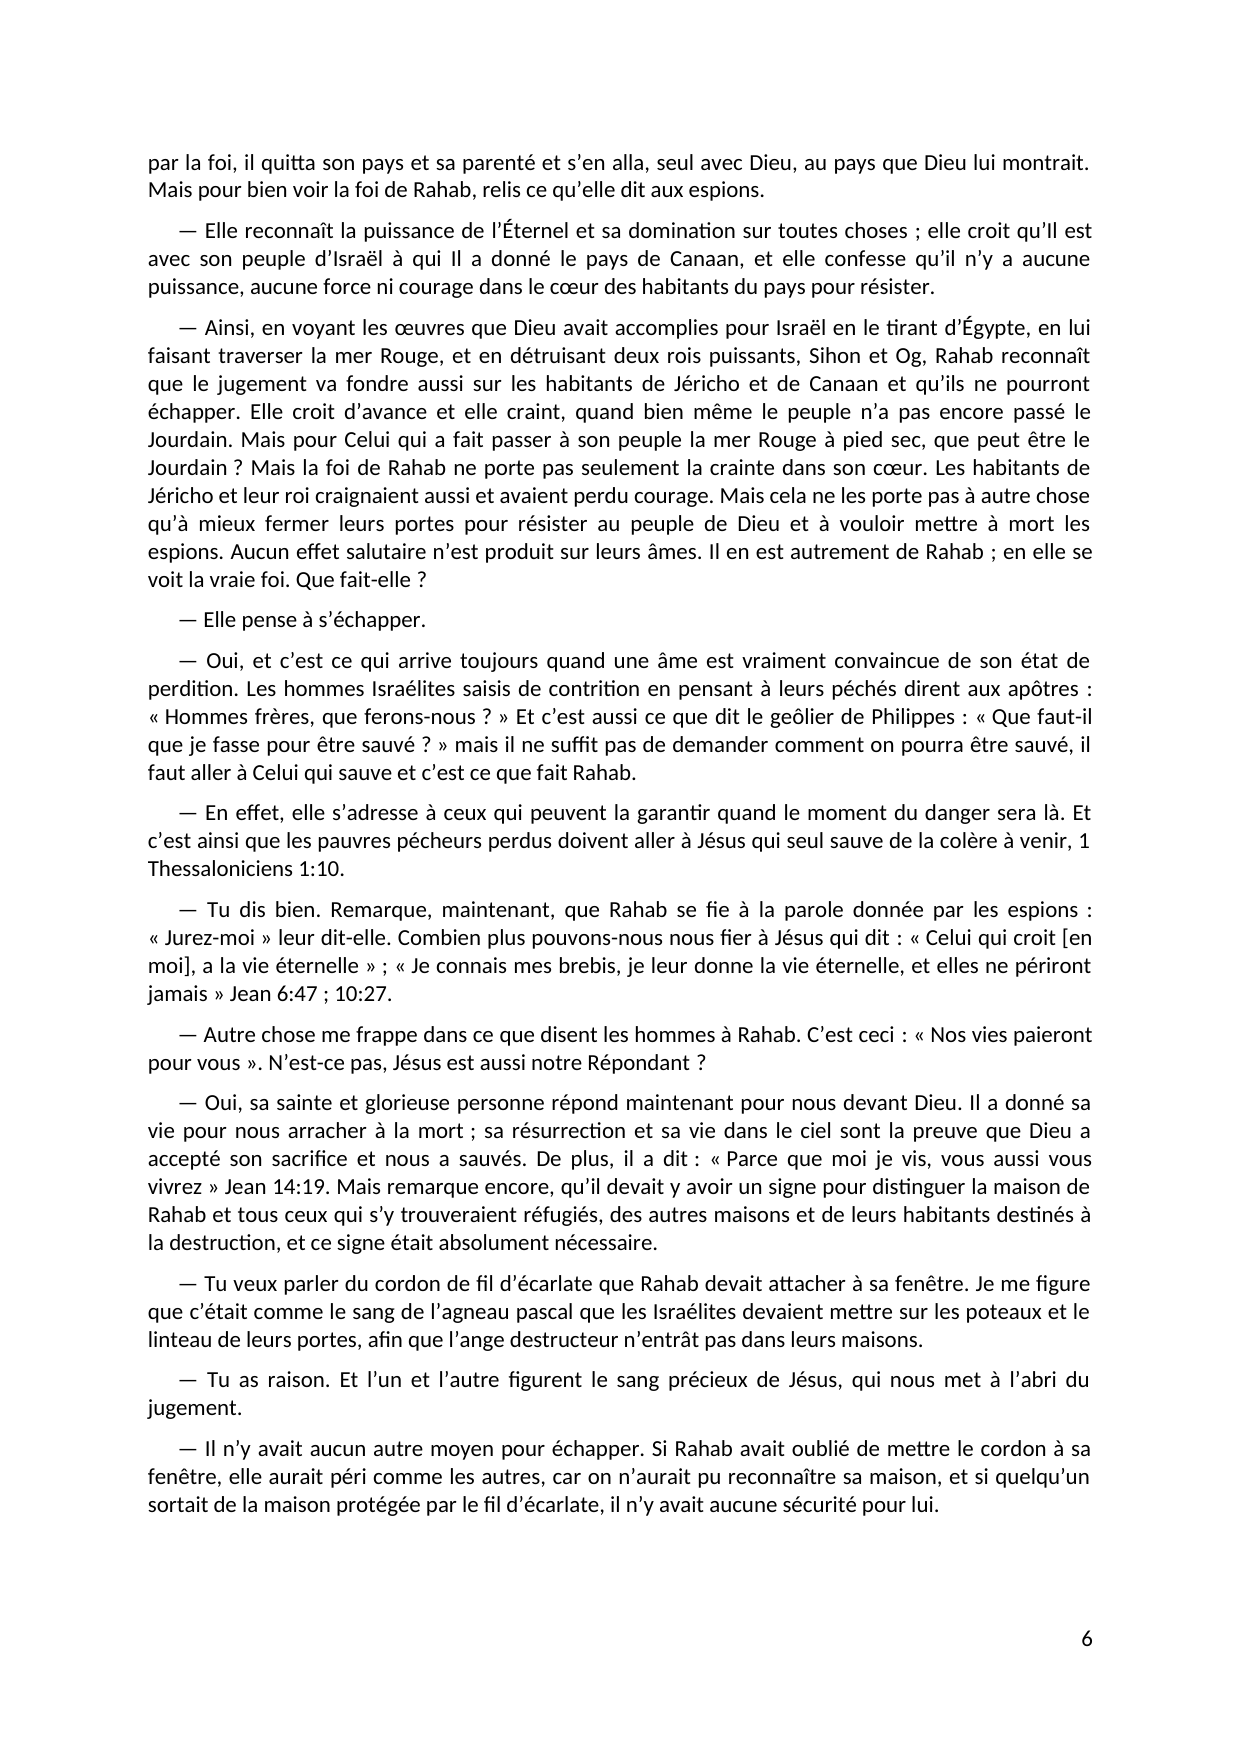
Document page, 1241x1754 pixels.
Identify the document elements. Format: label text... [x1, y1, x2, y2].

text — Tu veux parler du cordon de fil d’écarlate que Rahab devait attacher à sa fenêtre. Je me figure que c’était comme le sang de l’agneau pascal que les Israélites devaient mettre sur les poteaux et le linteau de leurs portes, afin que l’ange destructeur n’entrât pas dans leurs maisons. [148, 1269, 1093, 1353]
text — Autre chose me frappe dans ce que disent les hommes à Rahab. C’est ceci : « Nos vies paieront pour vous ». N’est-ce pas, Jésus est aussi notre Répondant ? [148, 1020, 1093, 1076]
text — Tu dis bien. Remarque, maintenant, que Rahab se fie à la parole donnée par les espions : « Jurez-moi » leur dit-elle. Combien plus pouvons-nous nous fier à Jésus qui dit : « Celui qui croit [en moi], a la vie éternelle » ; « Je connais mes brebis, je leur donne la vie éternelle, et elles ne périront jamais » Jean 6:47 ; 10:27. [148, 895, 1093, 1007]
text — En effet, elle s’adresse à ceux qui peuvent la garantir quand le moment du danger sera là. Et c’est ainsi que les pauvres pécheurs perdus doivent aller à Jésus qui seul sauve de la colère à venir, 1 Thessaloniciens 1:10. [148, 798, 1093, 883]
text — Ainsi, en voyant les œuvres que Dieu avait accomplies pour Israël en le tirant d’Égypte, en lui faisant traverser la mer Rouge, et en détruisant deux rois puissants, Sihon et Og, Rahab reconnaît que le jugement va fondre aussi sur les habitants de Jéricho et de Canaan et qu’ils ne pourront échapper. Elle croit d’avance et elle craint, quand bien même le peuple n’a pas encore passé le Jourdain. Mais pour Celui qui a fait passer à son peuple la mer Rouge à pied sec, que peut être le Jourdain ? Mais la foi de Rahab ne porte pas seulement la crainte dans son cœur. Les habitants de Jéricho et leur roi craignaient aussi et avaient perdu courage. Mais cela ne les porte pas à autre chose qu’à mieux fermer leurs portes pour résister au peuple de Dieu et à vouloir mettre à mort les espions. Aucun effet salutaire n’est produit sur leurs âmes. Il en est autrement de Rahab ; en elle se voit la vraie foi. Que fait-elle ? [148, 313, 1093, 593]
text — Tu as raison. Et l’un et l’autre figurent le sang précieux de Jésus, qui nous met à l’abri du jugement. [148, 1365, 1093, 1421]
text — Oui, sa sainte et glorieuse personne répond maintenant pour nous devant Dieu. Il a donné sa vie pour nous arracher à la mort ; sa résurrection et sa vie dans le ciel sont la preuve que Dieu a accepté son sacrifice et nous a sauvés. De plus, il a dit : « Parce que moi je vis, vous aussi vous vivrez » Jean 14:19. Mais remarque encore, qu’il devait y avoir un signe pour distinguer la maison de Rahab et tous ceux qui s’y trouveraient réfugiés, des autres maisons et de leurs habitants destinés à la destruction, et ce signe était absolument nécessaire. [148, 1088, 1093, 1256]
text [148, 148, 1093, 204]
text — Oui, et c’est ce qui arrive toujours quand une âme est vraiment convaincue de son état de perdition. Les hommes Israélites saisis de contrition en pensant à leurs péchés dirent aux apôtres : « Hommes frères, que ferons-nous ? » Et c’est aussi ce que dit le geôlier de Philippes : « Que faut-il que je fasse pour être sauvé ? » mais il ne suffit pas de demander comment on pourra être sauvé, il faut aller à Celui qui sauve et c’est ce que fait Rahab. [148, 646, 1093, 786]
text — Elle reconnaît la puissance de l’Éternel et sa domination sur toutes choses ; elle croit qu’Il est avec son peuple d’Israël à qui Il a donné le pays de Canaan, et elle confesse qu’il n’y a aucune puissance, aucune force ni courage dans le cœur des habitants du pays pour résister. [148, 216, 1093, 300]
text — Elle pense à s’échapper. [148, 605, 1093, 633]
text — Il n’y avait aucun autre moyen pour échapper. Si Rahab avait oublié de mettre le cordon à sa fenêtre, elle aurait péri comme les autres, car on n’aurait pu reconnaître sa maison, et si quelqu’un sortait de la maison protégée par le fil d’écarlate, il n’y avait aucune sécurité pour lui. [148, 1434, 1093, 1518]
